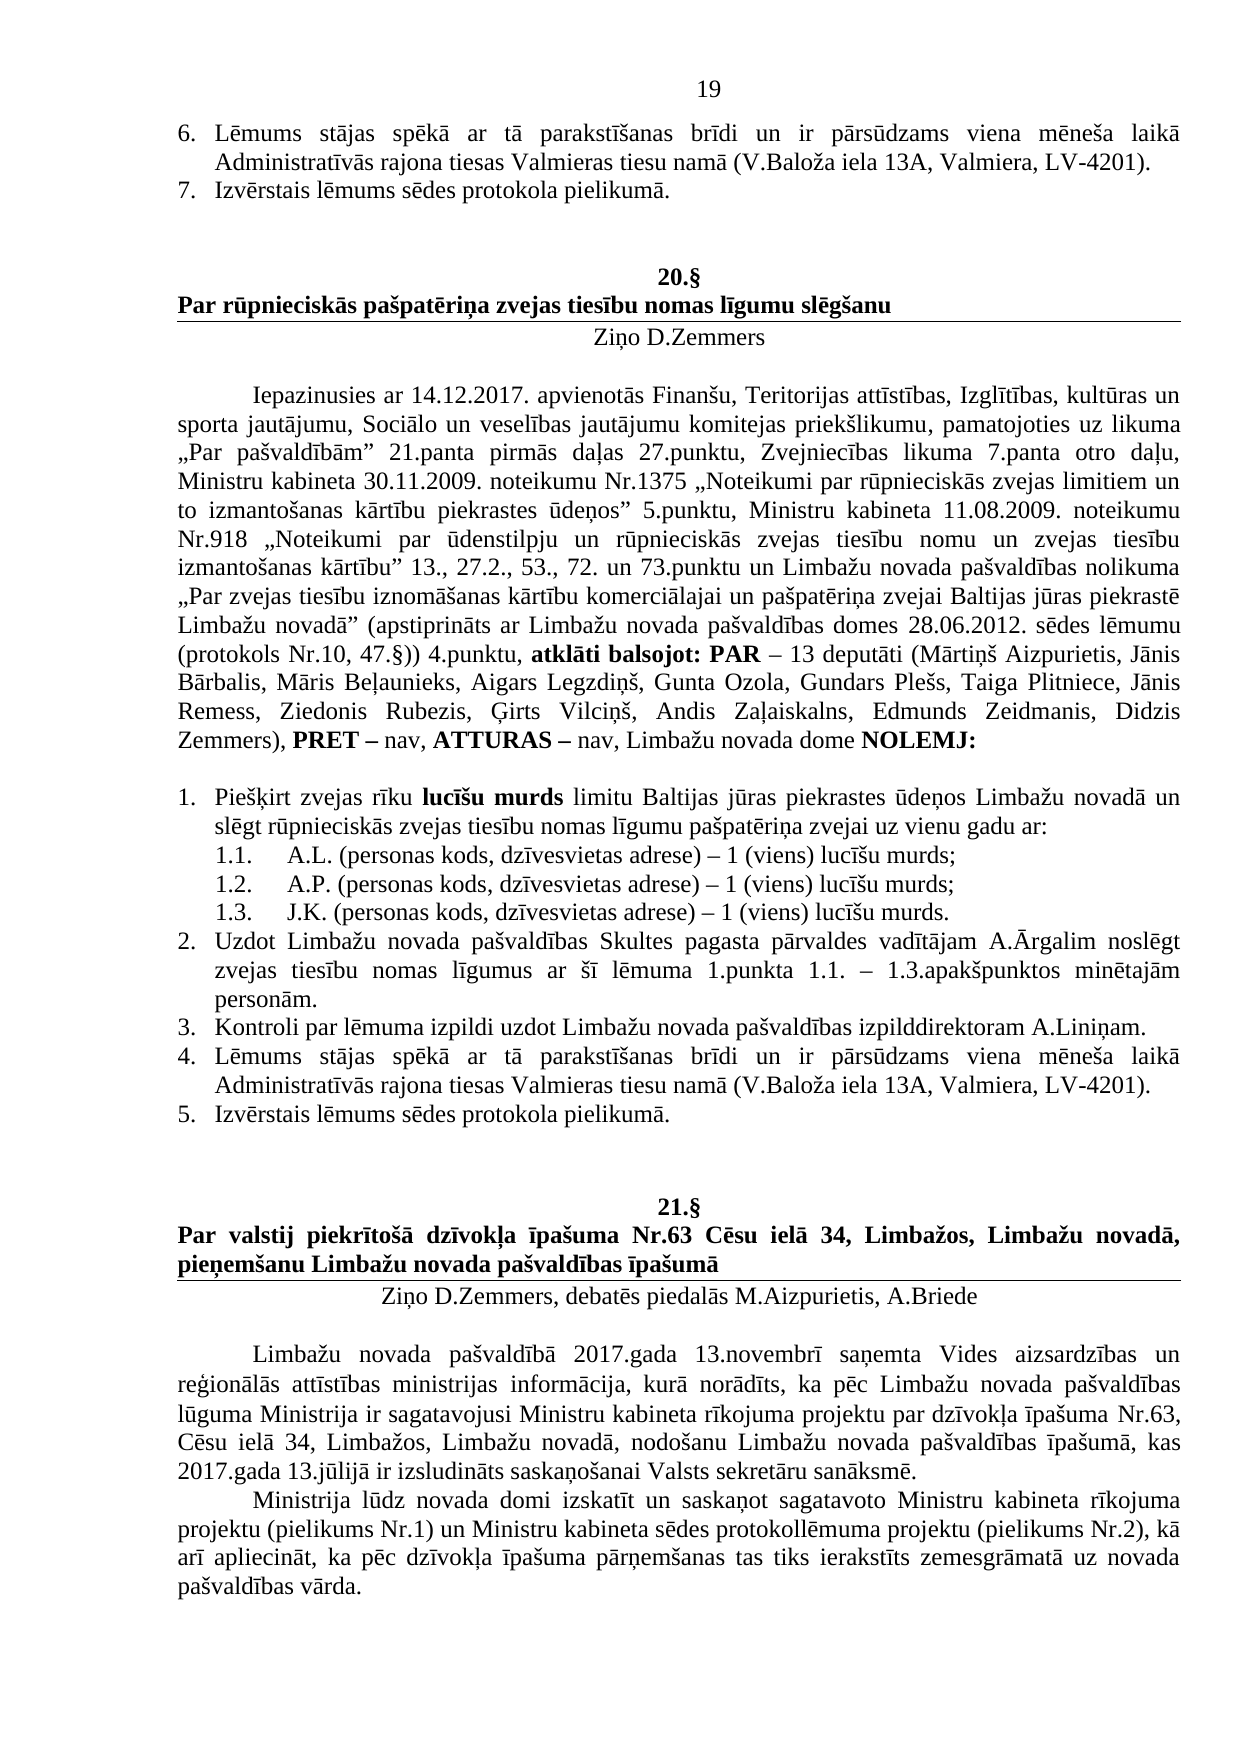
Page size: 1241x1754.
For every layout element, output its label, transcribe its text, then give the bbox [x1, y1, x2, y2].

text Limbažu novada pašvaldībā 2017.gada 13.novembrī saņemta Vides aizsardzības un reģionālās attīstības ministrijas informācija, kurā norādīts, ka pēc Limbažu novada pašvaldības lūguma Ministrija ir sagatavojusi Ministru kabineta rīkojuma projektu par dzīvokļa īpašuma Nr.63, Cēsu ielā 34, Limbažos, Limbažu novadā, nodošanu Limbažu novada pašvaldības īpašumā, kas 2017.gada 13.jūlijā ir izsludināts saskaņošanai Valsts sekretāru sanāksmē. [177, 1339, 1181, 1485]
list Izvērstais lēmums sēdes protokola pielikumā. [177, 1099, 1181, 1127]
list J.K. (personas kods, dzīvesvietas adrese) – 1 (viens) lucīšu murds. [215, 897, 1181, 926]
text Ministrija lūdz novada domi izskatīt un saskaņot sagatavoto Ministru kabineta rīkojuma projektu (pielikums Nr.1) un Ministru kabineta sēdes protokollēmuma projektu (pielikums Nr.2), kā arī apliecināt, ka pēc dzīvokļa īpašuma pārņemšanas tas tiks ierakstīts zemesgrāmatā uz novada pašvaldības vārda. [177, 1485, 1181, 1600]
text Iepazinusies ar 14.12.2017. apvienotās Finanšu, Teritorijas attīstības, Izglītības, kultūras un sporta jautājumu, Sociālo un veselības jautājumu komitejas priekšlikumu, pamatojoties uz likuma „Par pašvaldībām” 21.panta pirmās daļas 27.punktu, Zvejniecības likuma 7.panta otro daļu, Ministru kabineta 30.11.2009. noteikumu Nr.1375 „Noteikumi par rūpnieciskās zvejas limitiem un to izmantošanas kārtību piekrastes ūdeņos” 5.punktu, Ministru kabineta 11.08.2009. noteikumu Nr.918 „Noteikumi par ūdenstilpju un rūpnieciskās zvejas tiesību nomu un zvejas tiesību izmantošanas kārtību” 13., 27.2., 53., 72. un 73.punktu un Limbažu novada pašvaldības nolikuma „Par zvejas tiesību iznomāšanas kārtību komerciālajai un pašpatēriņa zvejai Baltijas jūras piekrastē Limbažu novadā” (apstiprināts ar Limbažu novada pašvaldības domes 28.06.2012. sēdes lēmumu (protokols Nr.10, 47.§)) 4.punktu, atklāti balsojot: PAR – 13 deputāti (Mārtiņš Aizpurietis, Jānis Bārbalis, Māris Beļaunieks, Aigars Legzdiņš, Gunta Ozola, Gundars Plešs, Taiga Plitniece, Jānis Remess, Ziedonis Rubezis, Ģirts Vilciņš, Andis Zaļaiskalns, Edmunds Zeidmanis, Didzis Zemmers), PRET – nav, ATTURAS – nav, Limbažu novada dome NOLEMJ: [177, 380, 1181, 754]
text 21.§ [177, 1192, 1181, 1221]
text Par rūpnieciskās pašpatēriņa zvejas tiesību nomas līgumu slēgšanu [177, 291, 1181, 321]
list Kontroli par lēmuma izpildi uzdot Limbažu novada pašvaldības izpilddirektoram A.Liniņam. [177, 1012, 1181, 1041]
text 20.§ [177, 262, 1181, 291]
list A.L. (personas kods, dzīvesvietas adrese) – 1 (viens) lucīšu murds; [215, 840, 1181, 869]
text Par valstij piekrītošā dzīvokļa īpašuma Nr.63 Cēsu ielā 34, Limbažos, Limbažu novadā, pieņemšanu Limbažu novada pašvaldības īpašumā [177, 1221, 1181, 1280]
list Lēmums stājas spēkā ar tā parakstīšanas brīdi un ir pārsūdzams viena mēneša laikā Administratīvās rajona tiesas Valmieras tiesu namā (V.Baloža iela 13A, Valmiera, LV-4201). [177, 1041, 1181, 1099]
list Lēmums stājas spēkā ar tā parakstīšanas brīdi un ir pārsūdzams viena mēneša laikā Administratīvās rajona tiesas Valmieras tiesu namā (V.Baloža iela 13A, Valmiera, LV-4201). [177, 118, 1181, 176]
list Piešķirt zvejas rīku lucīšu murds limitu Baltijas jūras piekrastes ūdeņos Limbažu novadā un slēgt rūpnieciskās zvejas tiesību nomas līgumu pašpatēriņa zvejai uz vienu gadu ar: [177, 782, 1181, 840]
text Ziņo D.Zemmers [177, 322, 1181, 351]
list A.P. (personas kods, dzīvesvietas adrese) – 1 (viens) lucīšu murds; [215, 869, 1181, 897]
list Uzdot Limbažu novada pašvaldības Skultes pagasta pārvaldes vadītājam A.Ārgalim noslēgt zvejas tiesību nomas līgumus ar šī lēmuma 1.punkta 1.1. – 1.3.apakšpunktos minētajām personām. [177, 926, 1181, 1012]
text Ziņo D.Zemmers, debatēs piedalās M.Aizpurietis, A.Briede [177, 1281, 1181, 1310]
list Izvērstais lēmums sēdes protokola pielikumā. [177, 176, 1181, 204]
